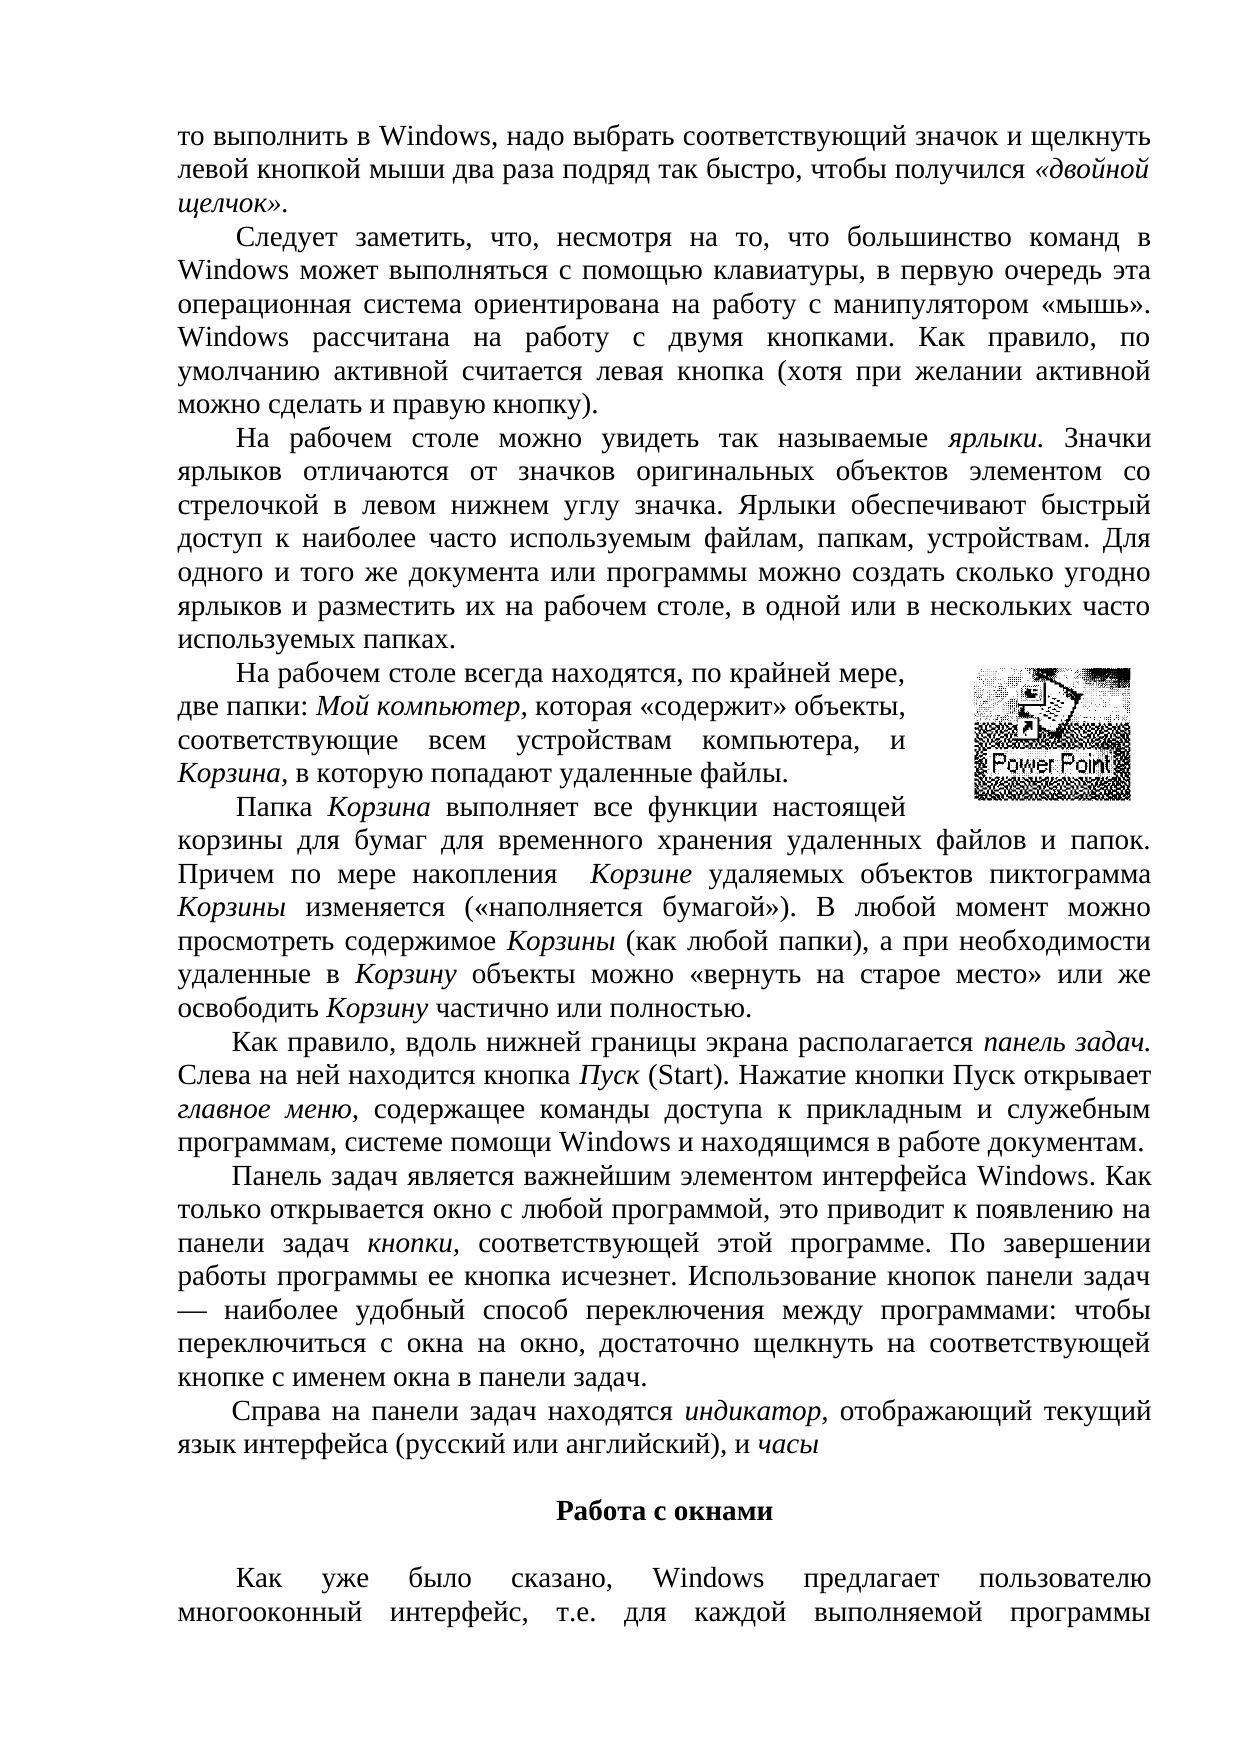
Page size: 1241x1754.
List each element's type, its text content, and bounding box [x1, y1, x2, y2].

text На рабочем столе всегда находятся, по крайней мере, две папки: Мой компьютер, которая «содержит» объекты, соответствующие всем устройствам компьютера, и Корзина, в которую попадают удаленные файлы. [177, 655, 1152, 789]
text Следует заметить, что, несмотря на то, что большинство команд в Windows может выполняться с помощью клавиатуры, в первую очередь эта операционная система ориентирована на работу с манипулятором «мышь». Windows рассчитана на работу с двумя кнопками. Как правило, по умолчанию активной считается левая кнопка (хотя при желании активной можно сделать и правую кнопку). [177, 219, 1152, 420]
text Работа с окнами [177, 1493, 1152, 1527]
text Панель задач является важнейшим элементом интерфейса Windows. Как только открывается окно с любой программой, это приводит к появлению на панели задач кнопки, соответствующей этой программе. По завершении работы программы ее кнопка исчезнет. Использование кнопок панели задач — наиболее удобный способ переключения между программами: чтобы переключиться с окна на окно, достаточно щелкнуть на соответствующей кнопке с именем окна в панели задач. [177, 1158, 1152, 1393]
text Папка Корзина выполняет все функции настоящей корзины для бумаг для временного хранения удаленных файлов и папок. Причем по мере накопления Корзине удаляемых объектов пиктограмма Корзины изменяется («наполняется бумагой»). В любой момент можно просмотреть содержимое Корзины (как любой папки), а при необходимости удаленные в Корзину объекты можно «вернуть на старое место» или же освободить Корзину частично или полностью. [177, 789, 1152, 1024]
text Справа на панели задач находятся индикатор, отображающий текущий язык интерфейса (русский или английский), и часы [177, 1393, 1152, 1460]
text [177, 1560, 1152, 1627]
text Как правило, вдоль нижней границы экрана располагается панель задач. Слева на ней находится кнопка Пуск (Start). Нажатие кнопки Пуск открывает главное меню, содержащее команды доступа к прикладным и служебным программам, системе помощи Windows и находящимся в работе документам. [177, 1024, 1152, 1158]
picture [972, 668, 1131, 803]
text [177, 118, 1152, 219]
text На рабочем столе можно увидеть так называемые ярлыки. Значки ярлыков отличаются от значков оригинальных объектов элементом со стрелочкой в левом нижнем углу значка. Ярлыки обеспечивают быстрый доступ к наиболее часто используемым файлам, папкам, устройствам. Для одного и того же документа или программы можно создать сколько угодно ярлыков и разместить их на рабочем столе, в одной или в нескольких часто используемых папках. [177, 420, 1152, 655]
